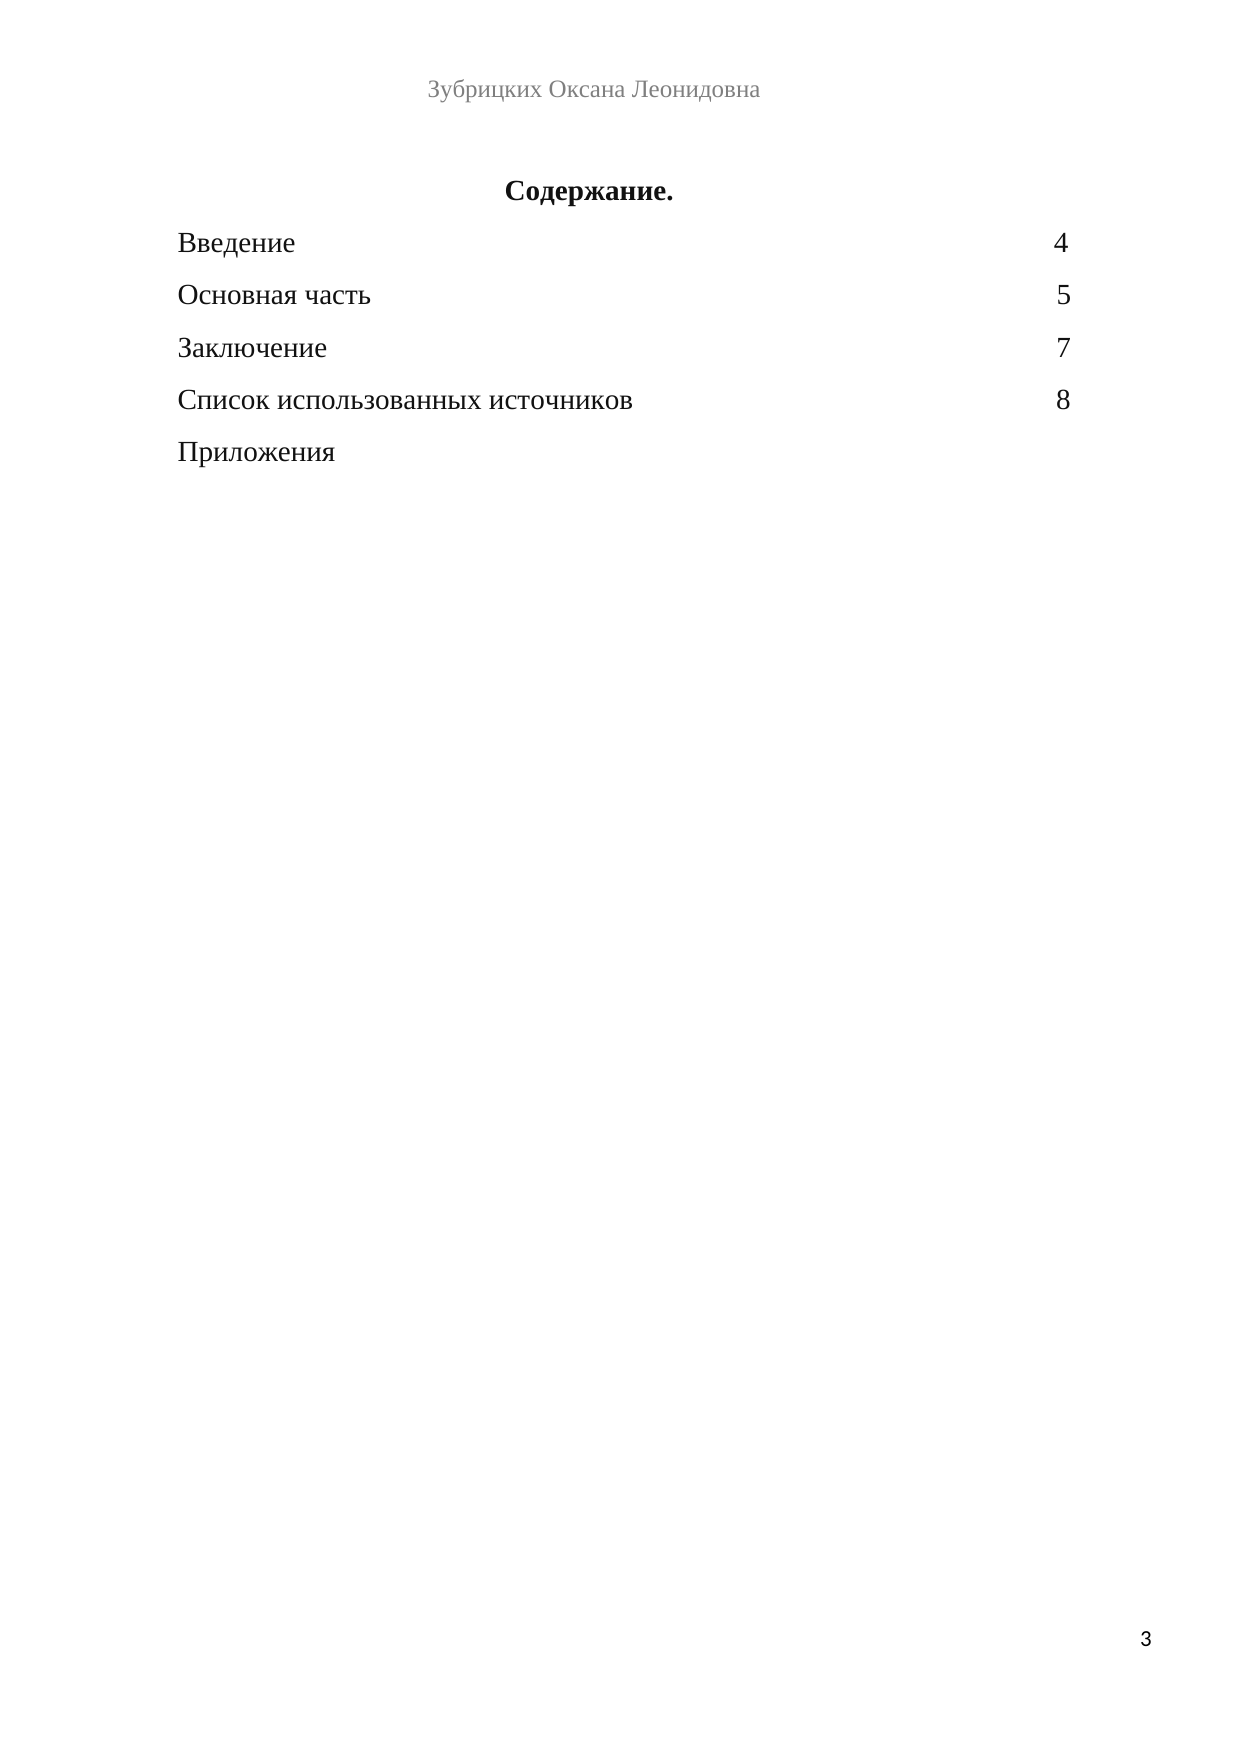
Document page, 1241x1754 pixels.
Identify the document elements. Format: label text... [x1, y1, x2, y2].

text Содержание. [177, 173, 1152, 206]
text Введение 4 [177, 225, 1152, 259]
text Заключение 7 [177, 330, 1152, 363]
text Приложения [177, 434, 1152, 468]
text Список использованных источников 8 [177, 382, 1152, 416]
text Основная часть 5 [177, 277, 1152, 311]
